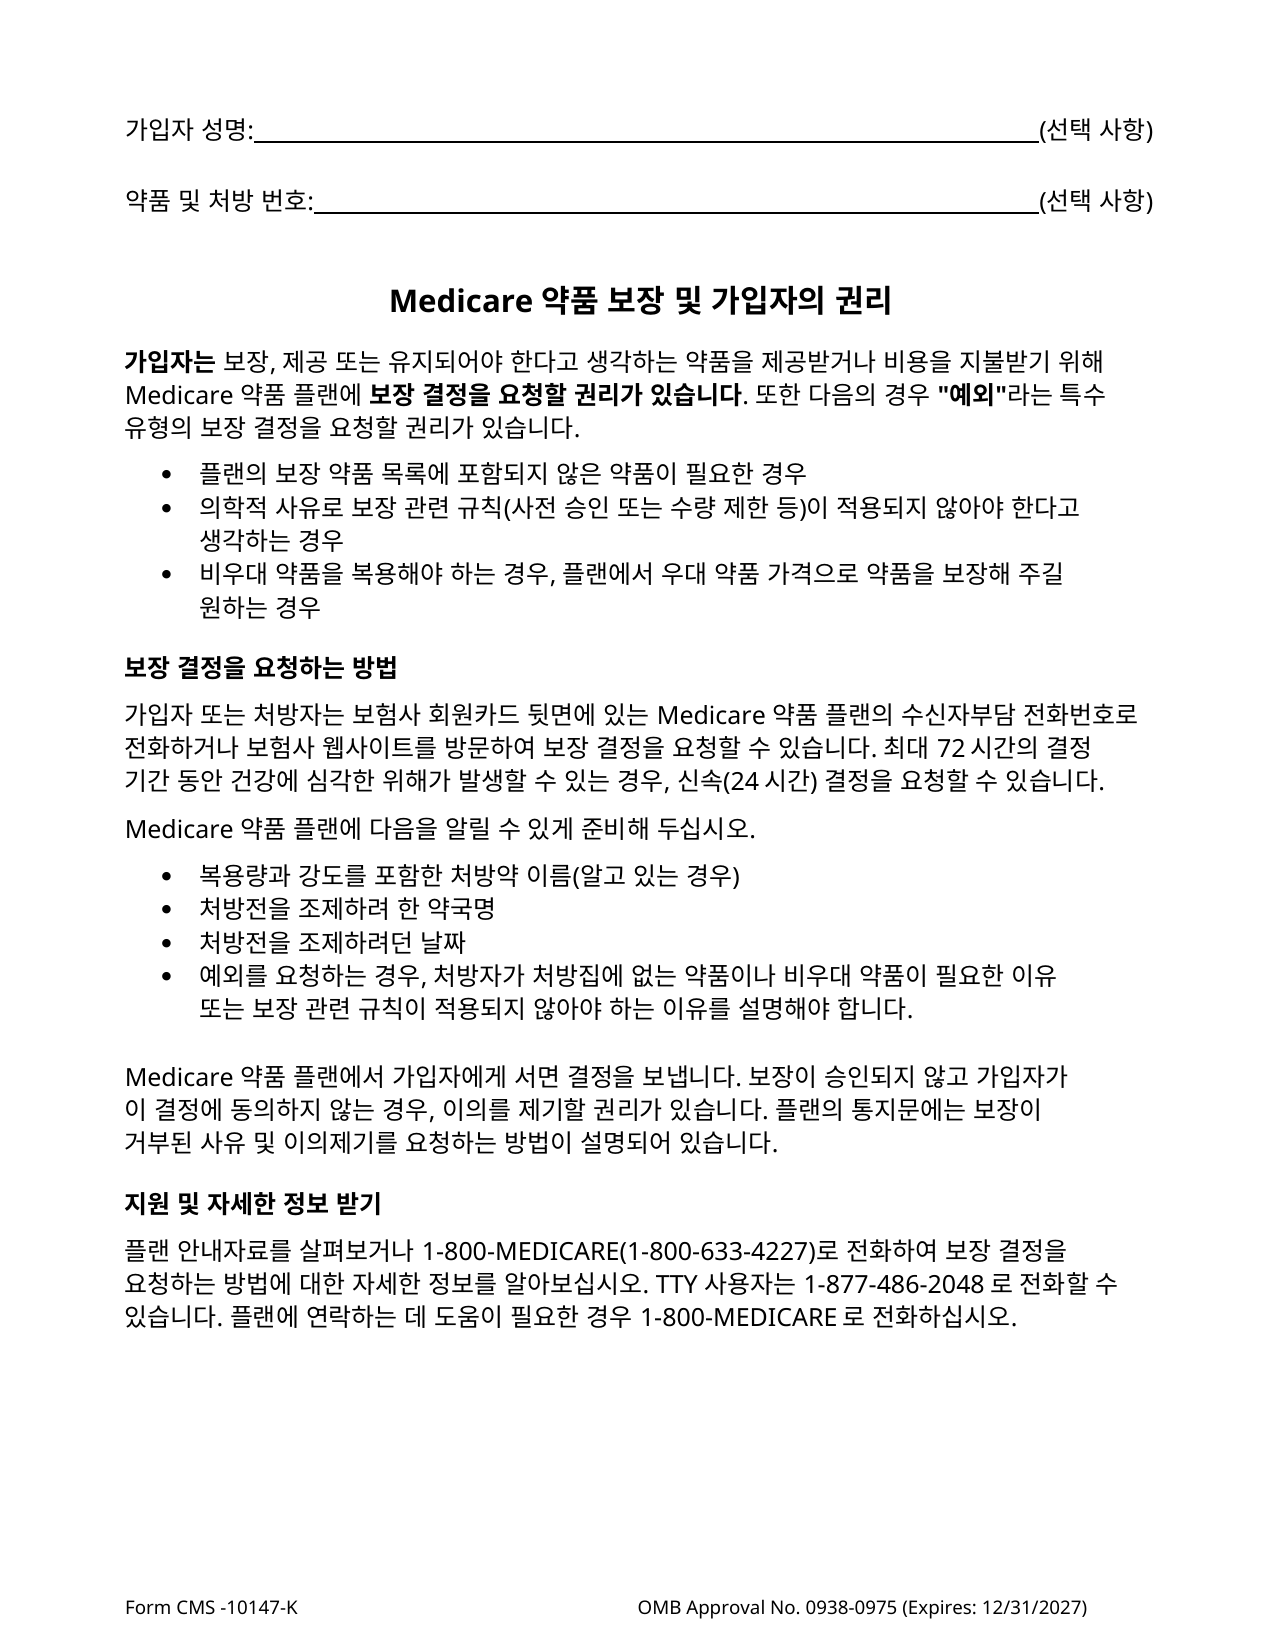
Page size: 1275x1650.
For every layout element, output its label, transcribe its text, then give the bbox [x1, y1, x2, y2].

list 플랜의 보장 약품 목록에 포함되지 않은 약품이 필요한 경우 [162, 457, 1141, 490]
text 가입자 또는 처방자는 보험사 회원카드 뒷면에 있는 Medicare 약품 플랜의 수신자부담 전화번호로 전화하거나 보험사 웹사이트를 방문하여 보장 결정을 요청할 수 있습니다. 최대 72시간의 결정 기간 동안 건강에 심각한 위해가 발생할 수 있는 경우, 신속(24시간) 결정을 요청할 수 있습니다. [124, 697, 1141, 797]
text 플랜 안내자료를 살펴보거나 1-800-MEDICARE(1-800-633-4227)로 전화하여 보장 결정을 요청하는 방법에 대한 자세한 정보를 알아보십시오. TTY 사용자는 1-877-486-2048로 전화할 수 있습니다. 플랜에 연락하는 데 도움이 필요한 경우 1-800-MEDICARE로 전화하십시오. [124, 1233, 1162, 1333]
text 가입자는 보장, 제공 또는 유지되어야 한다고 생각하는 약품을 제공받거나 비용을 지불받기 위해 Medicare 약품 플랜에 보장 결정을 요청할 권리가 있습니다. 또한 다음의 경우 "예외"라는 특수 유형의 보장 결정을 요청할 권리가 있습니다. [124, 344, 1140, 444]
text 가입자 성명: (선택 사항) [125, 110, 1162, 146]
list 비우대 약품을 복용해야 하는 경우, 플랜에서 우대 약품 가격으로 약품을 보장해 주길 원하는 경우 [162, 557, 1129, 624]
subtitle 지원 및 자세한 정보 받기 [124, 1184, 1162, 1221]
text Medicare 약품 플랜에서 가입자에게 서면 결정을 보냅니다. 보장이 승인되지 않고 가입자가 이 결정에 동의하지 않는 경우, 이의를 제기할 권리가 있습니다. 플랜의 통지문에는 보장이 거부된 사유 및 이의제기를 요청하는 방법이 설명되어 있습니다. [124, 1059, 1098, 1159]
subtitle 보장 결정을 요청하는 방법 [124, 649, 1162, 685]
list 의학적 사유로 보장 관련 규칙(사전 승인 또는 수량 제한 등)이 적용되지 않아야 한다고 생각하는 경우 [162, 490, 1101, 557]
text Medicare 약품 플랜에 다음을 알릴 수 있게 준비해 두십시오. [124, 810, 1141, 846]
list 처방전을 조제하려 한 약국명 [162, 892, 1162, 925]
title Medicare 약품 보장 및 가입자의 권리 [122, 276, 1159, 322]
text 약품 및 처방 번호: (선택 사항) [125, 181, 1162, 218]
list 처방전을 조제하려던 날짜 [162, 925, 1162, 959]
list 복용량과 강도를 포함한 처방약 이름(알고 있는 경우) [162, 859, 1162, 892]
list 예외를 요청하는 경우, 처방자가 처방집에 없는 약품이나 비우대 약품이 필요한 이유 또는 보장 관련 규칙이 적용되지 않아야 하는 이유를 설명해야 합니다. [162, 959, 1110, 1025]
